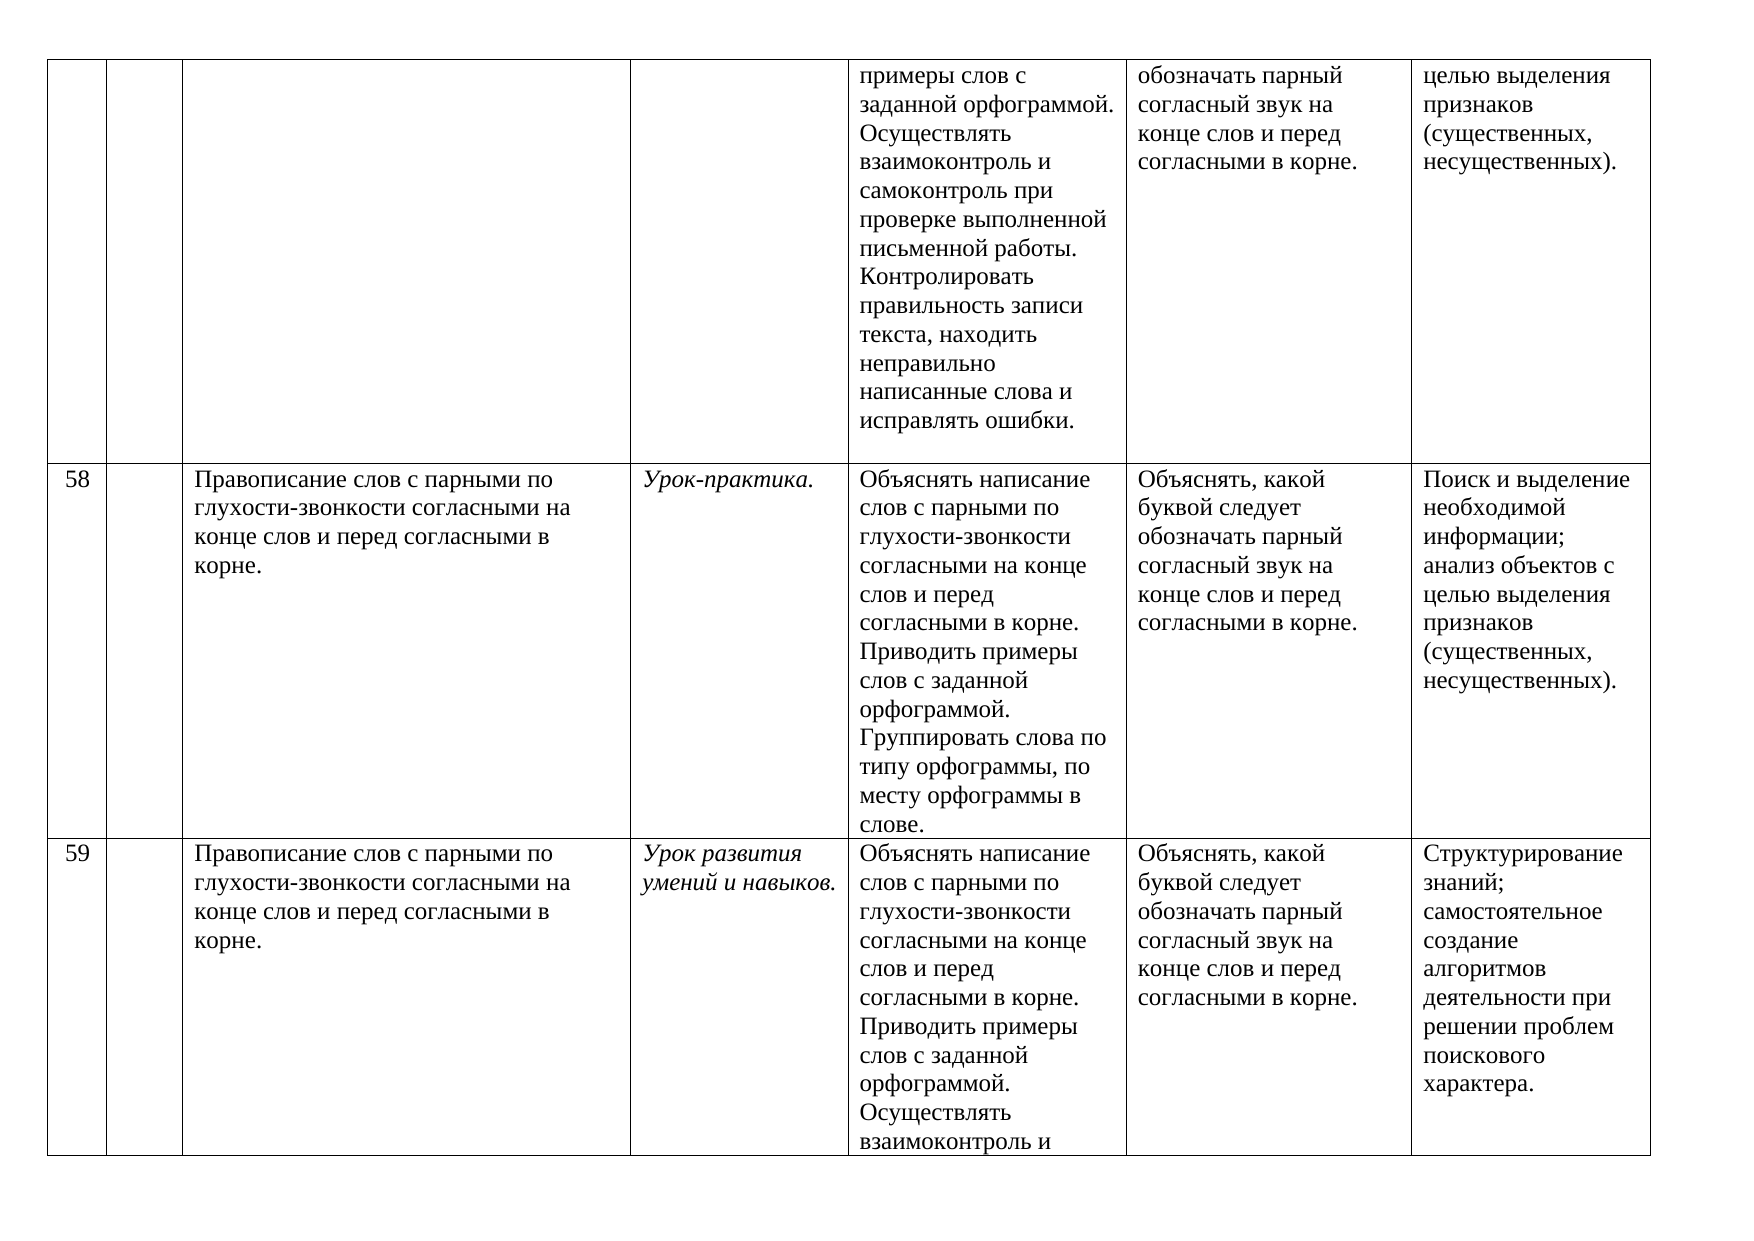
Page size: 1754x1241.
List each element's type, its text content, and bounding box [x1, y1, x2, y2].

table_cell 58 [48, 464, 106, 837]
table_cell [849, 839, 1126, 1155]
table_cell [1127, 839, 1411, 1155]
table_cell [107, 839, 182, 1155]
table_cell 59 [48, 839, 106, 1155]
table_cell [107, 60, 182, 463]
table_cell Объяснять, какой буквой следует обозначать парный согласный звук на конце слов и перед согласными в корне. [1127, 464, 1411, 837]
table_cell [631, 60, 848, 463]
table_cell 57 [48, 60, 106, 463]
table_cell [183, 839, 630, 1155]
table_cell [1412, 60, 1650, 463]
table_cell Урок-практика. [631, 464, 848, 837]
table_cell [183, 60, 630, 463]
table_cell [107, 464, 182, 837]
table_cell Правописание слов с парными по глухости-звонкости согласными на конце слов и перед согласными в корне. [183, 464, 630, 837]
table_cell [631, 839, 848, 1155]
table_cell Объяснять написание слов с парными по глухости-звонкости согласными на конце слов и перед согласными в корне. Приводить примеры слов с заданной орфограммой. Группировать слова по типу орфограммы, по месту орфограммы в слове. [849, 464, 1126, 837]
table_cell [1412, 839, 1650, 1155]
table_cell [849, 60, 1126, 463]
table_cell Поиск и выделение необходимой информации; анализ объектов с целью выделения признаков (существенных, несущественных). [1412, 464, 1650, 837]
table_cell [1127, 60, 1411, 463]
